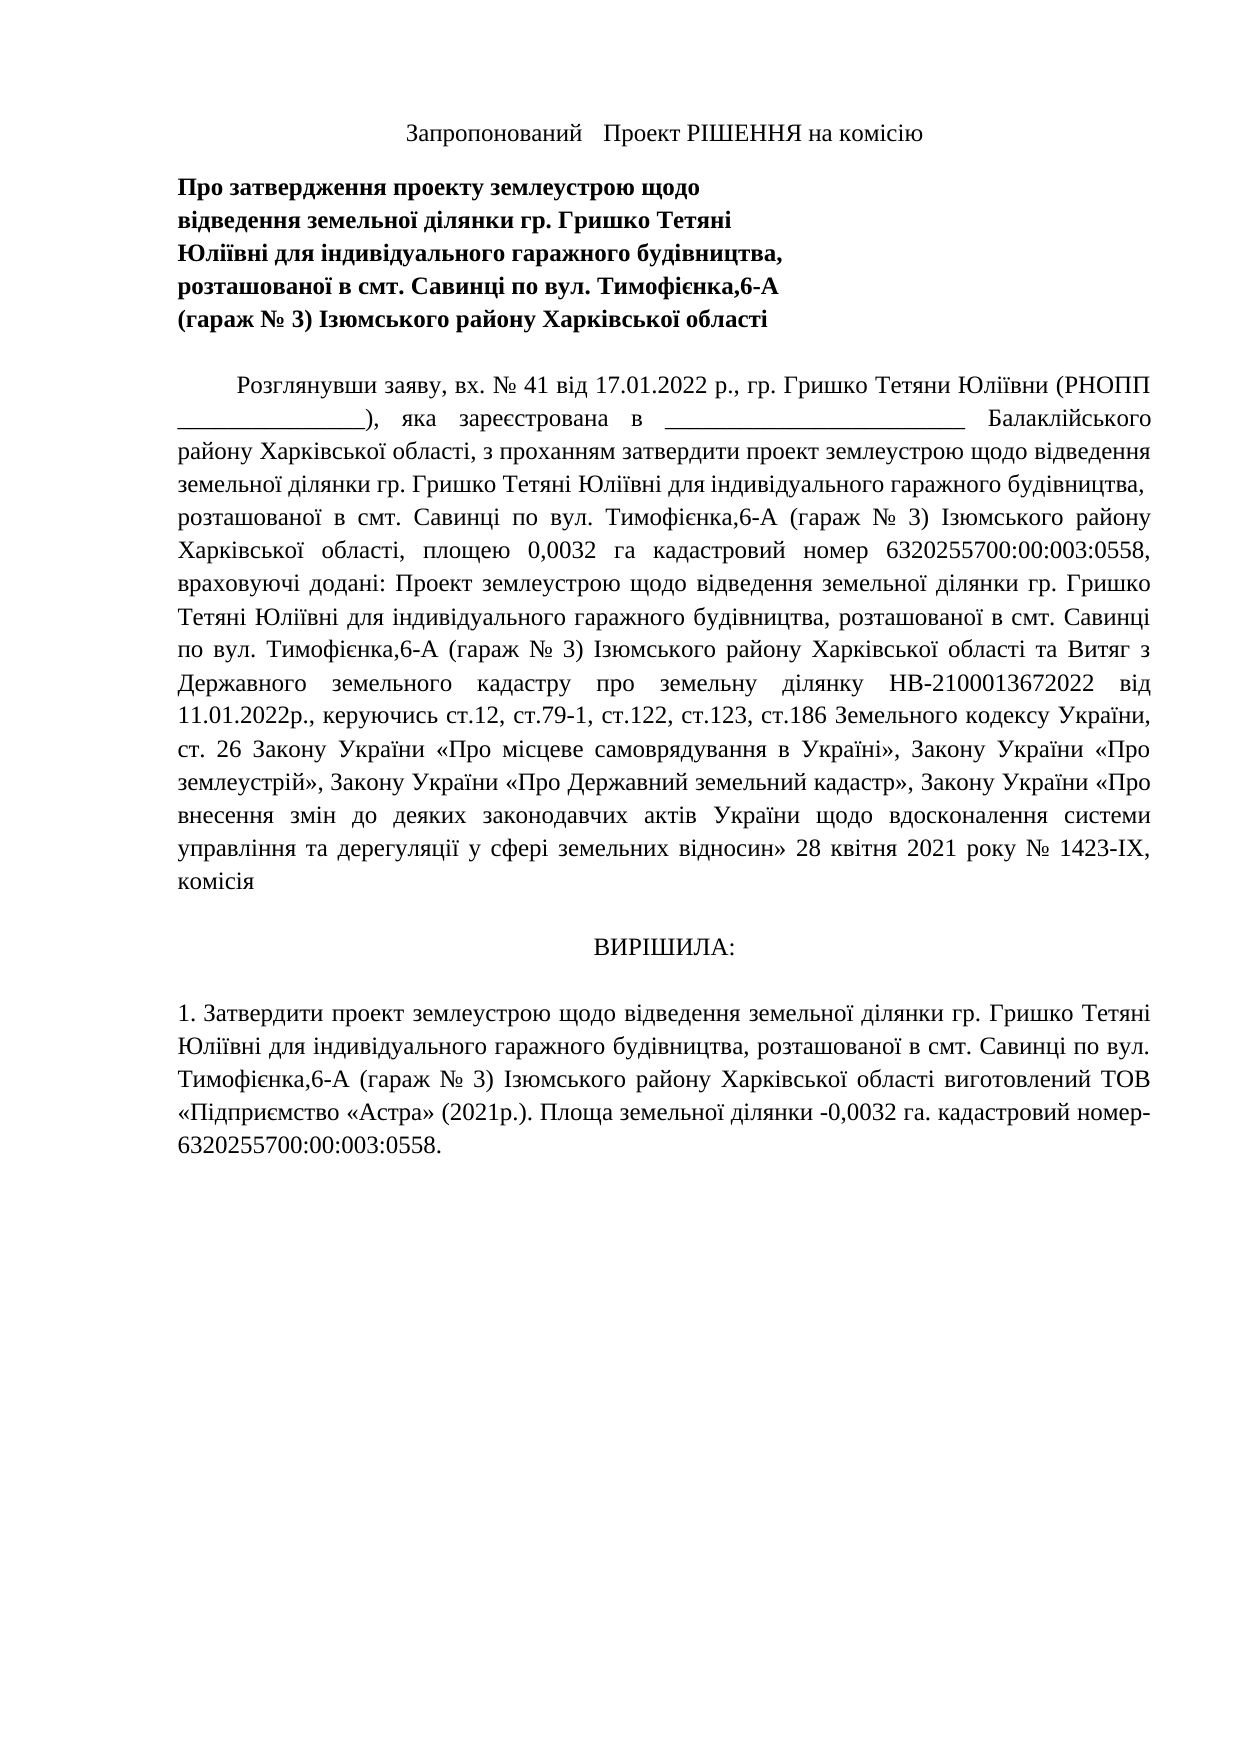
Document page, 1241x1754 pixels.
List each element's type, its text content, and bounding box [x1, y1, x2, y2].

text відведення земельної ділянки гр. Гришко Тетяні [177, 205, 1152, 234]
text Розглянувши заяву, вх. № 41 від 17.01.2022 р., гр. Гришко Тетяни Юліївни (РНОПП _______________), яка зареєстрована в ________________________ Балаклійського району Харківської області, з проханням затвердити проект землеустрою щодо відведення земельної ділянки гр. Гришко Тетяні Юліївні для індивідуального гаражного будівництва, [177, 370, 1152, 498]
text Юліївні для індивідуального гаражного будівництва, [177, 238, 1152, 267]
text розташованої в смт. Савинці по вул. Тимофієнка,6-А [177, 271, 1152, 300]
text Запропонований Проект РІШЕННЯ на комісію [177, 118, 1152, 147]
text 1. Затвердити проект землеустрою щодо відведення земельної ділянки гр. Гришко Тетяні Юліївні для індивідуального гаражного будівництва, розташованої в смт. Савинці по вул. Тимофієнка,6-А (гараж № 3) Ізюмського району Харківської області виготовлений ТОВ «Підприємство «Астра» (2021р.). Площа земельної ділянки -0,0032 га. кадастровий номер-6320255700:00:003:0558. [177, 998, 1152, 1159]
text (гараж № 3) Ізюмського району Харківської області [177, 304, 1152, 333]
text розташованої в смт. Савинці по вул. Тимофієнка,6-А (гараж № 3) Ізюмського району Харківської області, площею 0,0032 га кадастровий номер 6320255700:00:003:0558, враховуючі додані: Проект землеустрою щодо відведення земельної ділянки гр. Гришко Тетяні Юліївні для індивідуального гаражного будівництва, розташованої в смт. Савинці по вул. Тимофієнка,6-А (гараж № 3) Ізюмського району Харківської області та Витяг з Державного земельного кадастру про земельну ділянку НВ-2100013672022 від 11.01.2022р., керуючись ст.12, ст.79-1, ст.122, ст.123, ст.186 Земельного кодексу України, ст. 26 Закону України «Про місцеве самоврядування в Україні», Закону України «Про землеустрій», Закону України «Про Державний земельний кадастр», Закону України «Про внесення змін до деяких законодавчих актів України щодо вдосконалення системи управління та дерегуляції у сфері земельних відносин» 28 квітня 2021 року № 1423-IX, комісія [177, 502, 1152, 895]
text Про затвердження проекту землеустрою щодо [177, 172, 1152, 201]
text ВИРІШИЛА: [177, 932, 1152, 961]
